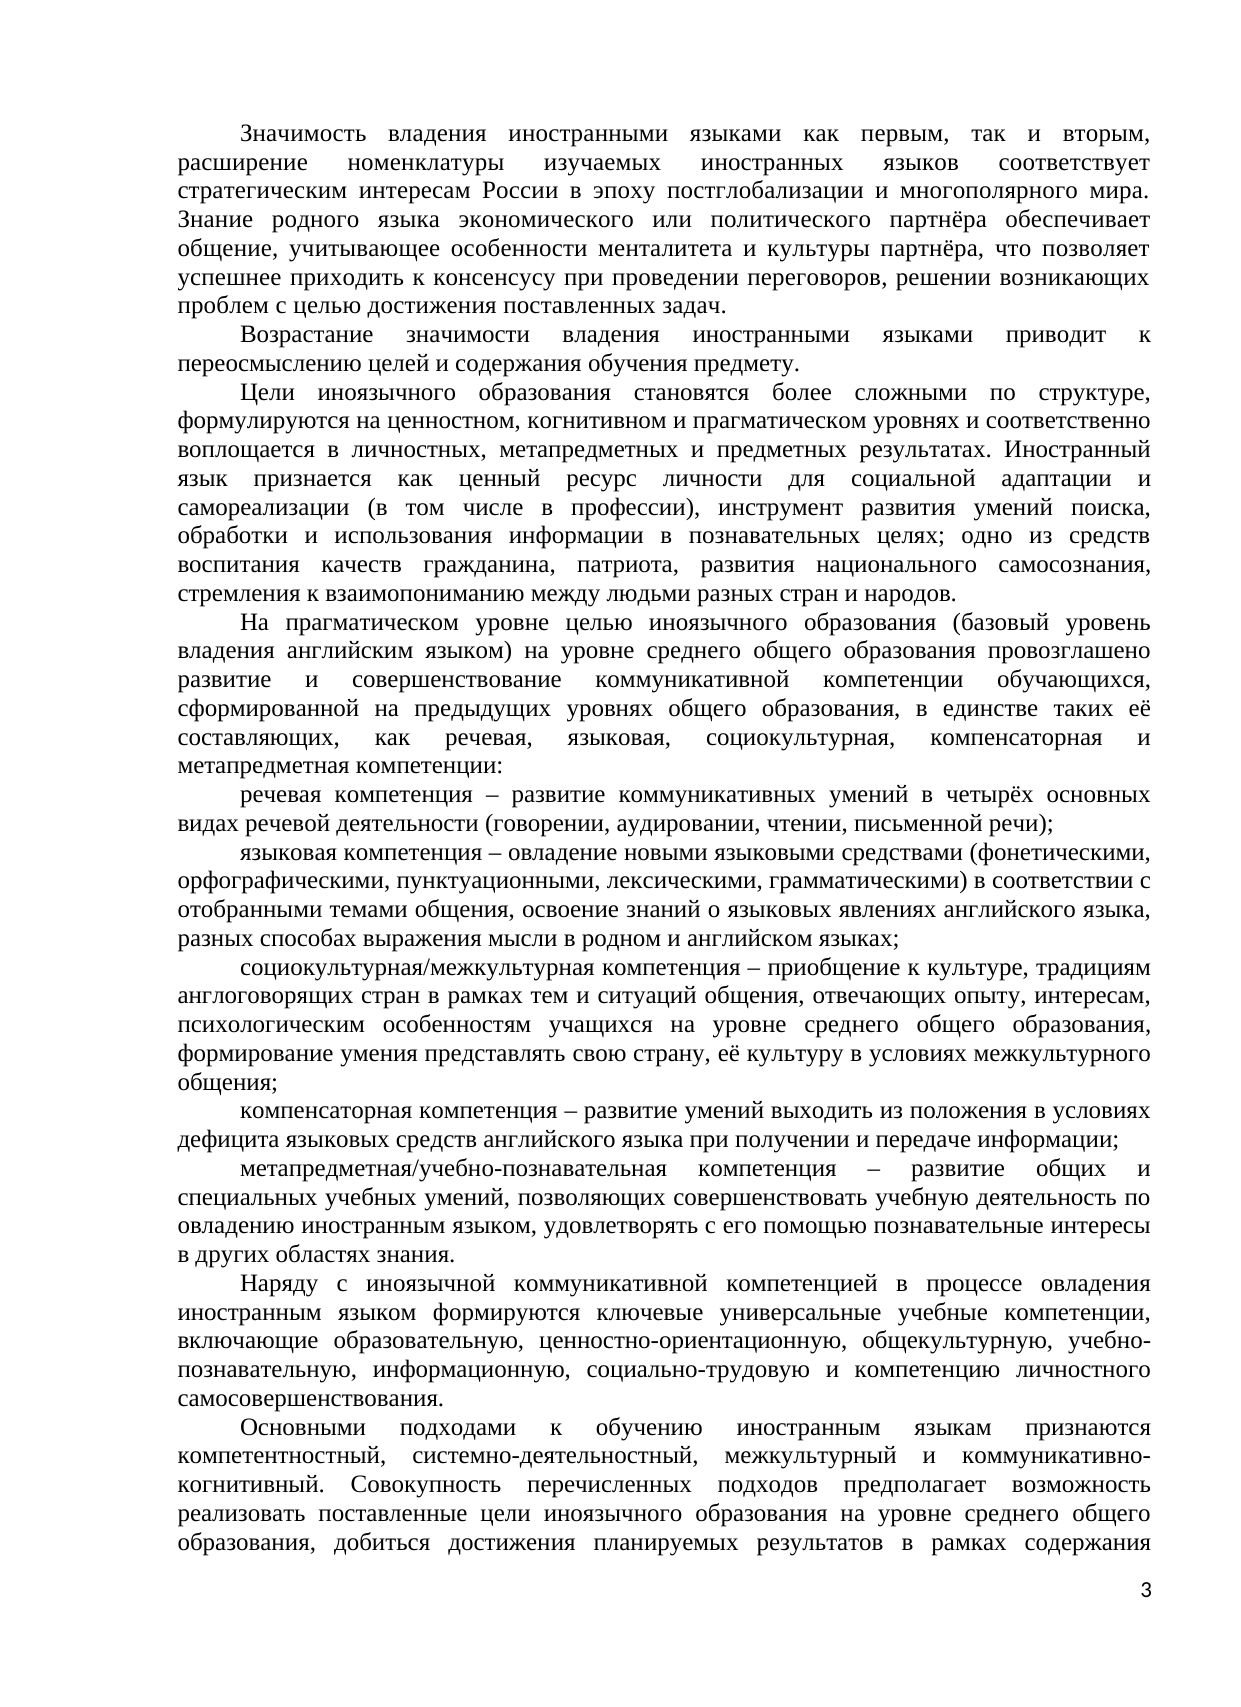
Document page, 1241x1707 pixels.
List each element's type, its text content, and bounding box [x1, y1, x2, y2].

text метапредметная/учебно-познавательная компетенция – развитие общих и специальных учебных умений, позволяющих совершенствовать учебную деятельность по овладению иностранным языком, удовлетворять с его помощью познавательные интересы в других областях знания. [177, 1153, 1152, 1268]
text языковая компетенция – овладение новыми языковыми средствами (фонетическими, орфографическими, пунктуационными, лексическими, грамматическими) в соответствии с отобранными темами общения, освоение знаний о языковых явлениях английского языка, разных способах выражения мысли в родном и английском языках; [177, 837, 1152, 952]
text Значимость владения иностранными языками как первым, так и вторым, расширение номенклатуры изучаемых иностранных языков соответствует стратегическим интересам России в эпоху постглобализации и многополярного мира. Знание родного языка экономического или политического партнёра обеспечивает общение, учитывающее особенности менталитета и культуры партнёра, что позволяет успешнее приходить к консенсусу при проведении переговоров, решении возникающих проблем с целью достижения поставленных задач. [177, 118, 1152, 319]
text Возрастание значимости владения иностранными языками приводит к переосмыслению целей и содержания обучения предмету. [177, 319, 1152, 377]
text компенсаторная компетенция – развитие умений выходить из положения в условиях дефицита языковых средств английского языка при получении и передаче информации; [177, 1096, 1152, 1153]
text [177, 1412, 1152, 1556]
text На прагматическом уровне целью иноязычного образования (базовый уровень владения английским языком) на уровне среднего общего образования провозглашено развитие и совершенствование коммуникативной компетенции обучающихся, сформированной на предыдущих уровнях общего образования, в единстве таких её составляющих, как речевая, языковая, социокультурная, компенсаторная и метапредметная компетенции: [177, 607, 1152, 779]
text Наряду с иноязычной коммуникативной компетенцией в процессе овладения иностранным языком формируются ключевые универсальные учебные компетенции, включающие образовательную, ценностно-ориентационную, общекультурную, учебно-познавательную, информационную, социально-трудовую и компетенцию личностного самосовершенствования. [177, 1268, 1152, 1412]
text Цели иноязычного образования становятся более сложными по структуре, формулируются на ценностном, когнитивном и прагматическом уровнях и соответственно воплощается в личностных, метапредметных и предметных результатах. Иностранный язык признается как ценный ресурс личности для социальной адаптации и самореализации (в том числе в профессии), инструмент развития умений поиска, обработки и использования информации в познавательных целях; одно из средств воспитания качеств гражданина, патриота, развития национального самосознания, стремления к взаимопониманию между людьми разных стран и народов. [177, 377, 1152, 607]
text социокультурная/межкультурная компетенция – приобщение к культуре, традициям англоговорящих стран в рамках тем и ситуаций общения, отвечающих опыту, интересам, психологическим особенностям учащихся на уровне среднего общего образования, формирование умения представлять свою страну, её культуру в условиях межкультурного общения; [177, 952, 1152, 1096]
text речевая компетенция – развитие коммуникативных умений в четырёх основных видах речевой деятельности (говорении, аудировании, чтении, письменной речи); [177, 779, 1152, 837]
